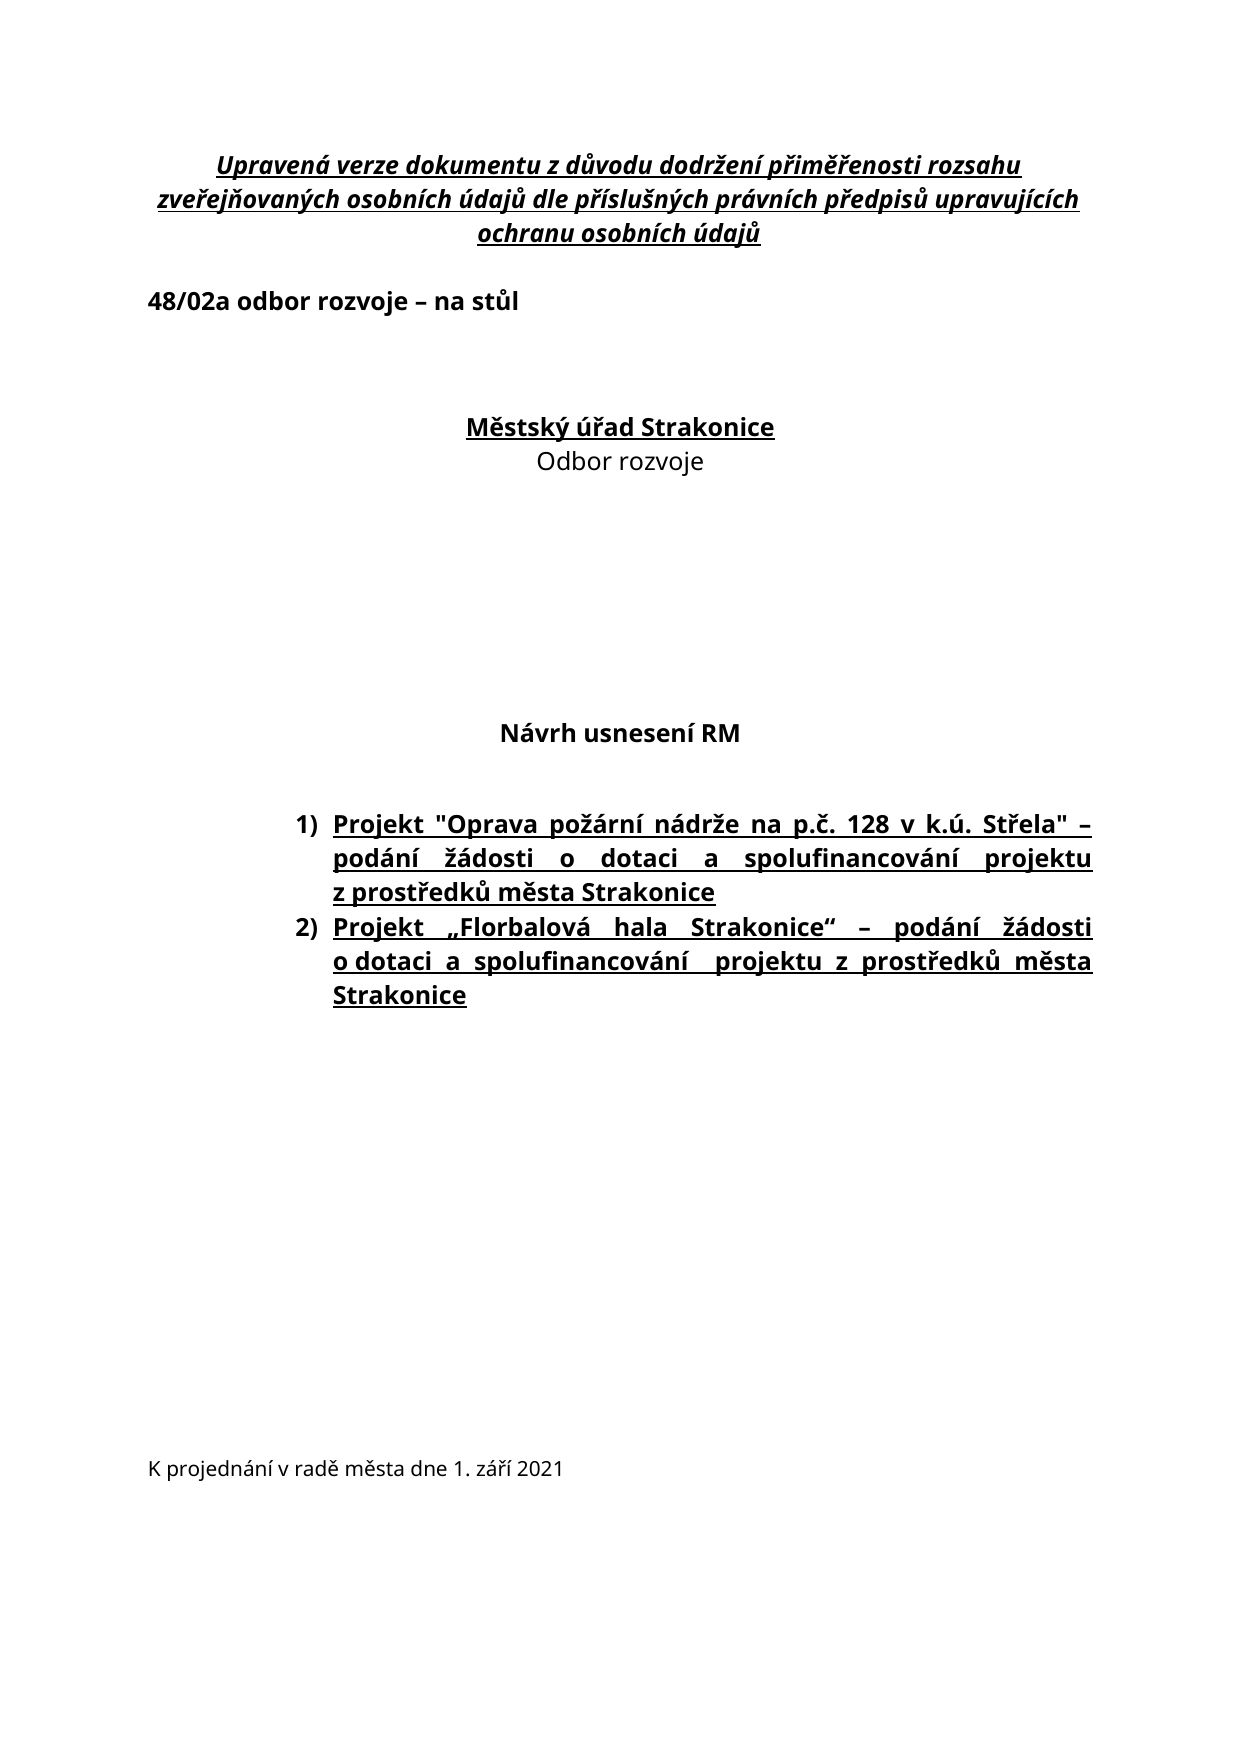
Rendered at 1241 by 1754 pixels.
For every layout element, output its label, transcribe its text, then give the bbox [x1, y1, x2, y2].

text K projednání v radě města dne 1. září 2021 [148, 1454, 1093, 1483]
list Projekt "Oprava požární nádrže na p.č. 128 v k.ú. Střela" – podání žádosti o dotaci a spolufinancování projektu z prostředků města Strakonice [295, 807, 1093, 909]
text Návrh usnesení RM [148, 716, 1093, 750]
text Upravená verze dokumentu z důvodu dodržení přiměřenosti rozsahu zveřejňovaných osobních údajů dle příslušných právních předpisů upravujících ochranu osobních údajů [148, 148, 1093, 250]
subtitle 48/02a odbor rozvoje – na stůl [148, 284, 1093, 318]
text Odbor rozvoje [148, 443, 1093, 478]
text Městský úřad Strakonice [148, 409, 1093, 443]
list Projekt „Florbalová hala Strakonice“ – podání žádosti o dotaci a spolufinancování projektu z prostředků města Strakonice [295, 909, 1093, 1011]
